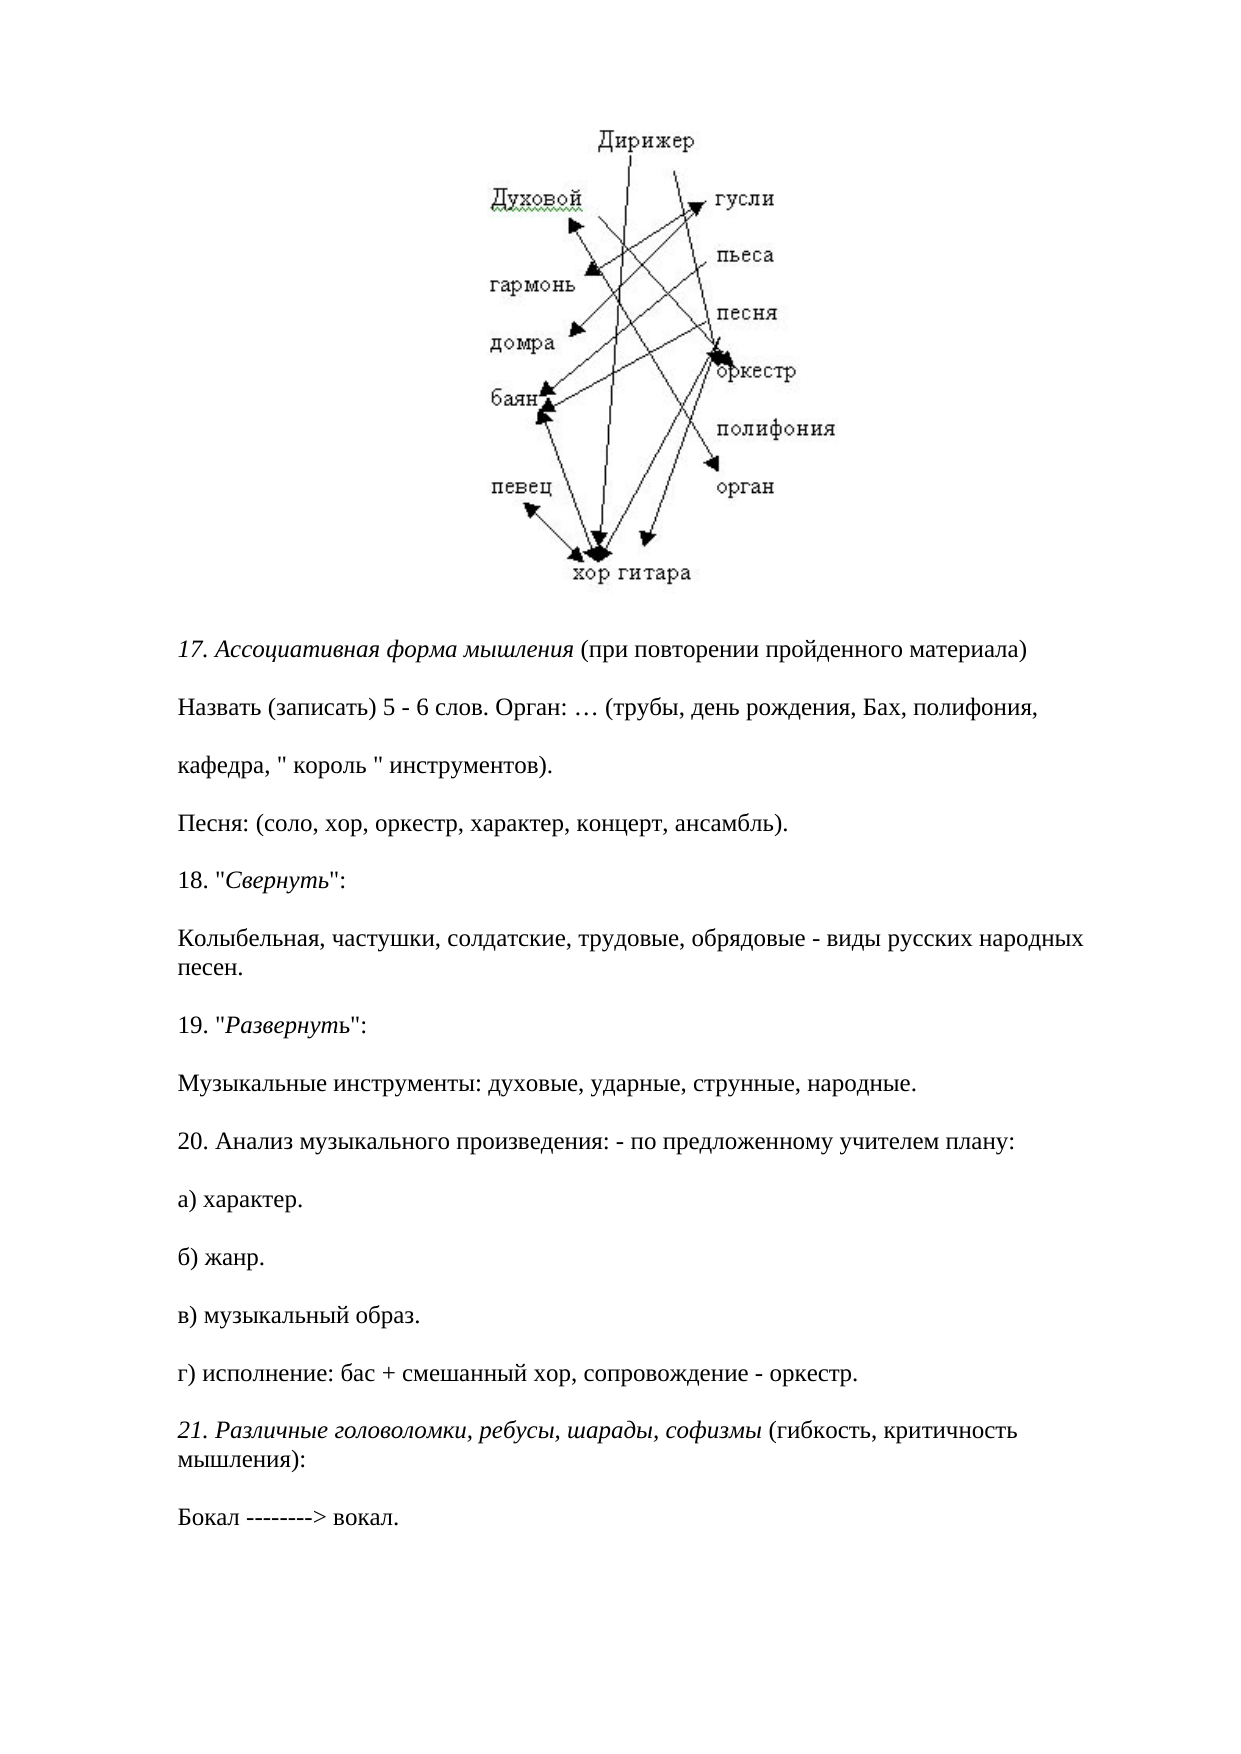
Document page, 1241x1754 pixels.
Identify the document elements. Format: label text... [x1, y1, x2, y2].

text кафедра, " король " инструментов). [177, 750, 1152, 778]
text в) музыкальный образ. [177, 1300, 1152, 1328]
text б) жанр. [177, 1242, 1152, 1271]
text Назвать (записать) 5 - 6 слов. Орган: … (трубы, день рождения, Бах, полифония, [177, 692, 1152, 721]
text Песня: (соло, хор, оркестр, характер, концерт, ансамбль). [177, 808, 1152, 836]
text 21. Различные головоломки, ребусы, шарады, софизмы (гибкость, критичность мышления): [177, 1416, 1152, 1473]
text Бокал --------> вокал. [177, 1502, 1152, 1531]
text Колыбельная, частушки, солдатские, трудовые, обрядовые - виды русских народных песен. [177, 923, 1152, 981]
text г) исполнение: бас + смешанный хор, сопровождение - оркестр. [177, 1358, 1152, 1386]
text 18. "Свернуть": [177, 866, 1152, 894]
text 19. "Развернуть": [177, 1010, 1152, 1039]
picture [475, 118, 860, 600]
text 17. Ассоциативная форма мышления (при повторении пройденного материала) [177, 634, 1152, 663]
text 20. Анализ музыкального произведения: - по предложенному учителем плану: [177, 1126, 1152, 1155]
text а) характер. [177, 1184, 1152, 1213]
text Музыкальные инструменты: духовые, ударные, струнные, народные. [177, 1068, 1152, 1097]
